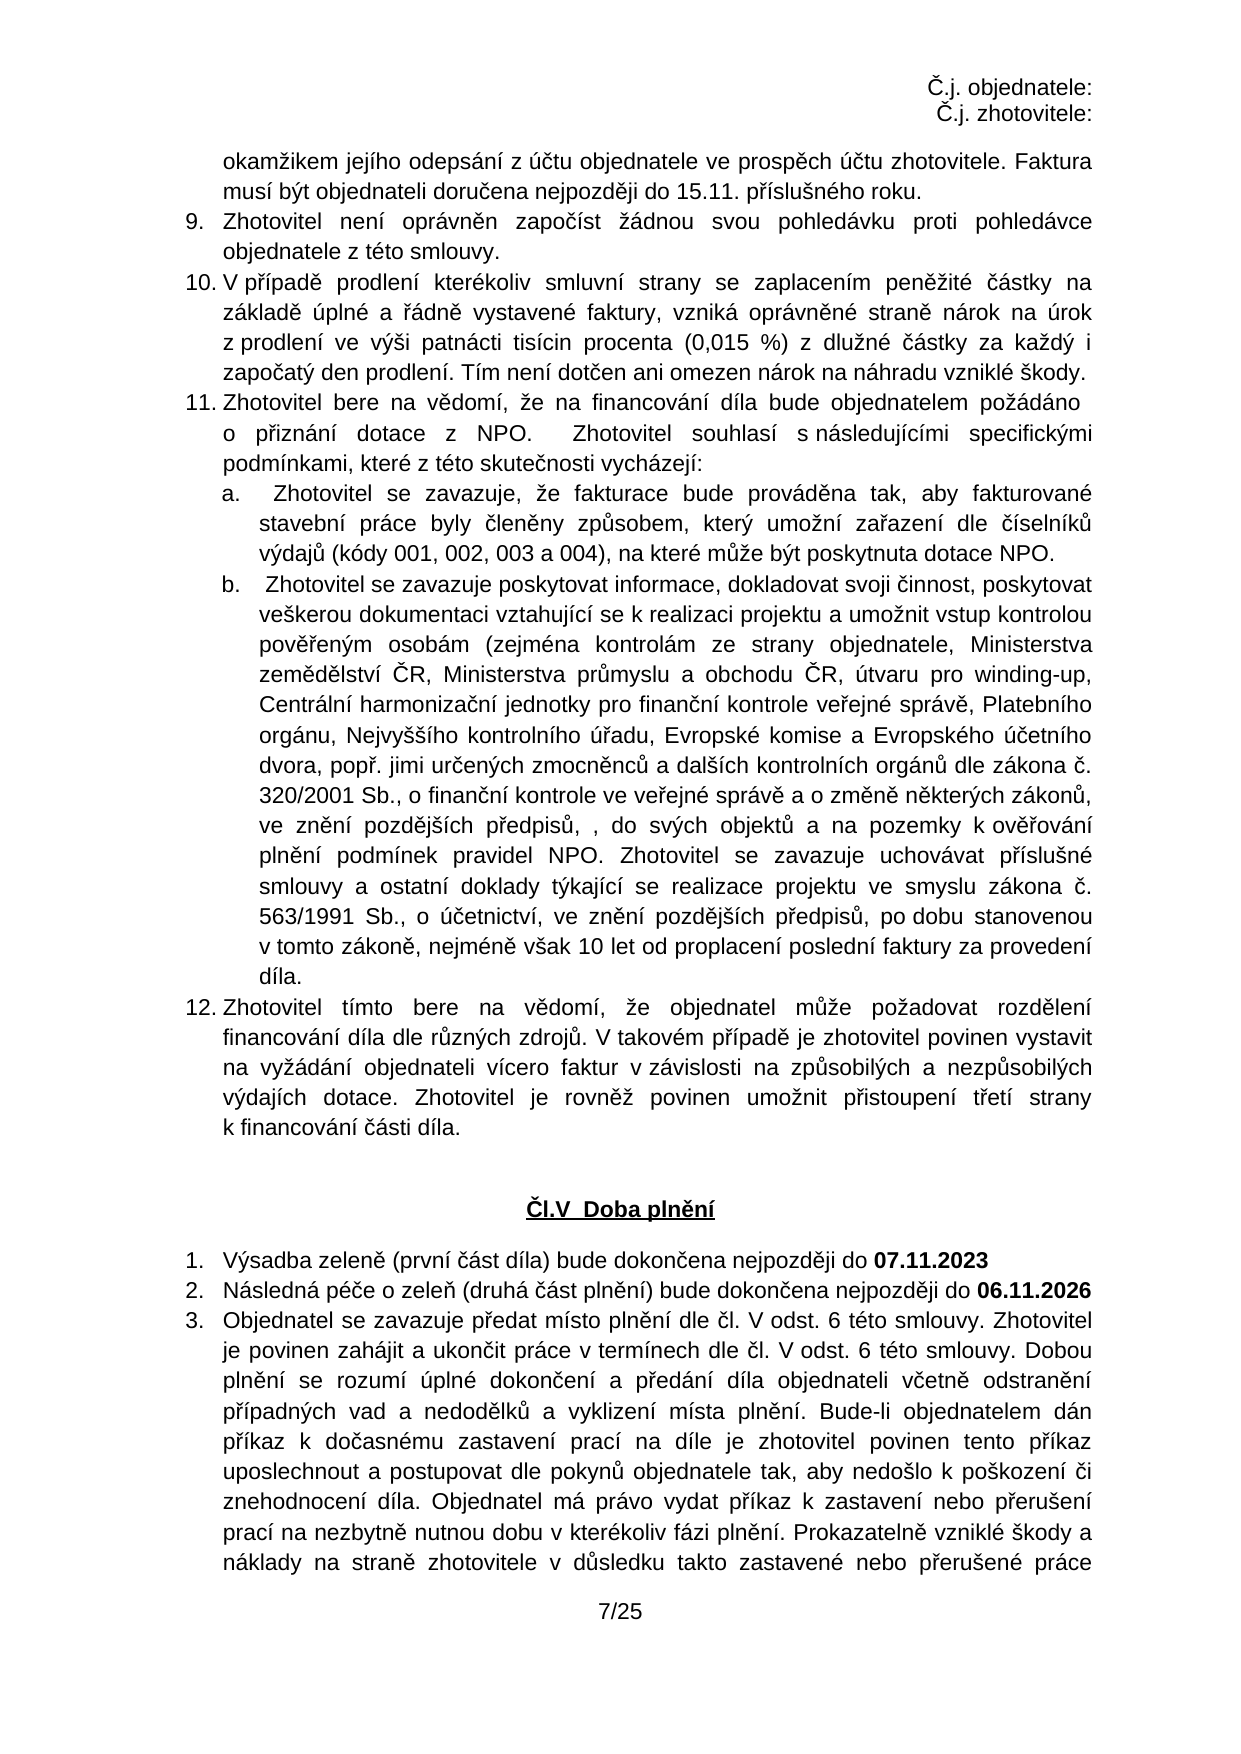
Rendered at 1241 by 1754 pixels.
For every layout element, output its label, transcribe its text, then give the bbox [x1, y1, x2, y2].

list Zhotovitel není oprávněn započíst žádnou svou pohledávku proti pohledávce objednatele z této smlouvy. [185, 208, 1093, 264]
list V případě prodlení kterékoliv smluvní strany se zaplacením peněžité částky na základě úplné a řádně vystavené faktury, vzniká oprávněné straně nárok na úrok z prodlení ve výši patnácti tisícin procenta (0,015 %) z dlužné částky za každý i započatý den prodlení. Tím není dotčen ani omezen nárok na náhradu vzniklé škody. [185, 268, 1093, 385]
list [185, 1307, 1093, 1575]
text Čl.V Doba plnění [148, 1196, 1093, 1222]
list Zhotovitel se zavazuje poskytovat informace, dokladovat svoji činnost, poskytovat veškerou dokumentaci vztahující se k realizaci projektu a umožnit vstup kontrolou pověřeným osobám (zejména kontrolám ze strany objednatele, Ministerstva zemědělství ČR, Ministerstva průmyslu a obchodu ČR, útvaru pro winding-up, Centrální harmonizační jednotky pro finanční kontrole veřejné správě, Platebního orgánu, Nejvyššího kontrolního úřadu, Evropské komise a Evropského účetního dvora, popř. jimi určených zmocněnců a dalších kontrolních orgánů dle zákona č. 320/2001 Sb., o finanční kontrole ve veřejné správě a o změně některých zákonů, ve znění pozdějších předpisů, , do svých objektů a na pozemky k ověřování plnění podmínek pravidel NPO. Zhotovitel se zavazuje uchovávat příslušné smlouvy a ostatní doklady týkající se realizace projektu ve smyslu zákona č. 563/1991 Sb., o účetnictví, ve znění pozdějších předpisů, po dobu stanovenou v tomto zákoně, nejméně však 10 let od proplacení poslední faktury za provedení díla. [221, 571, 1093, 989]
list Zhotovitel se zavazuje, že fakturace bude prováděna tak, aby fakturované stavební práce byly členěny způsobem, který umožní zařazení dle číselníků výdajů (kódy 001, 002, 003 a 004), na které může být poskytnuta dotace NPO. [221, 480, 1093, 567]
list Zhotovitel bere na vědomí, že na financování díla bude objednatelem požádáno o přiznání dotace z NPO. Zhotovitel souhlasí s následujícími specifickými podmínkami, které z této skutečnosti vycházejí: [185, 389, 1093, 476]
list Následná péče o zeleň (druhá část plnění) bude dokončena nejpozději do 06.11.2026 [185, 1277, 1093, 1303]
list Zhotovitel tímto bere na vědomí, že objednatel může požadovat rozdělení financování díla dle různých zdrojů. V takovém případě je zhotovitel povinen vystavit na vyžádání objednateli vícero faktur v závislosti na způsobilých a nezpůsobilých výdajích dotace. Zhotovitel je rovněž povinen umožnit přistoupení třetí strany k financování části díla. [185, 993, 1093, 1141]
list Výsadba zeleně (první část díla) bude dokončena nejpozději do 07.11.2023 [185, 1247, 1093, 1273]
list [185, 148, 1093, 204]
